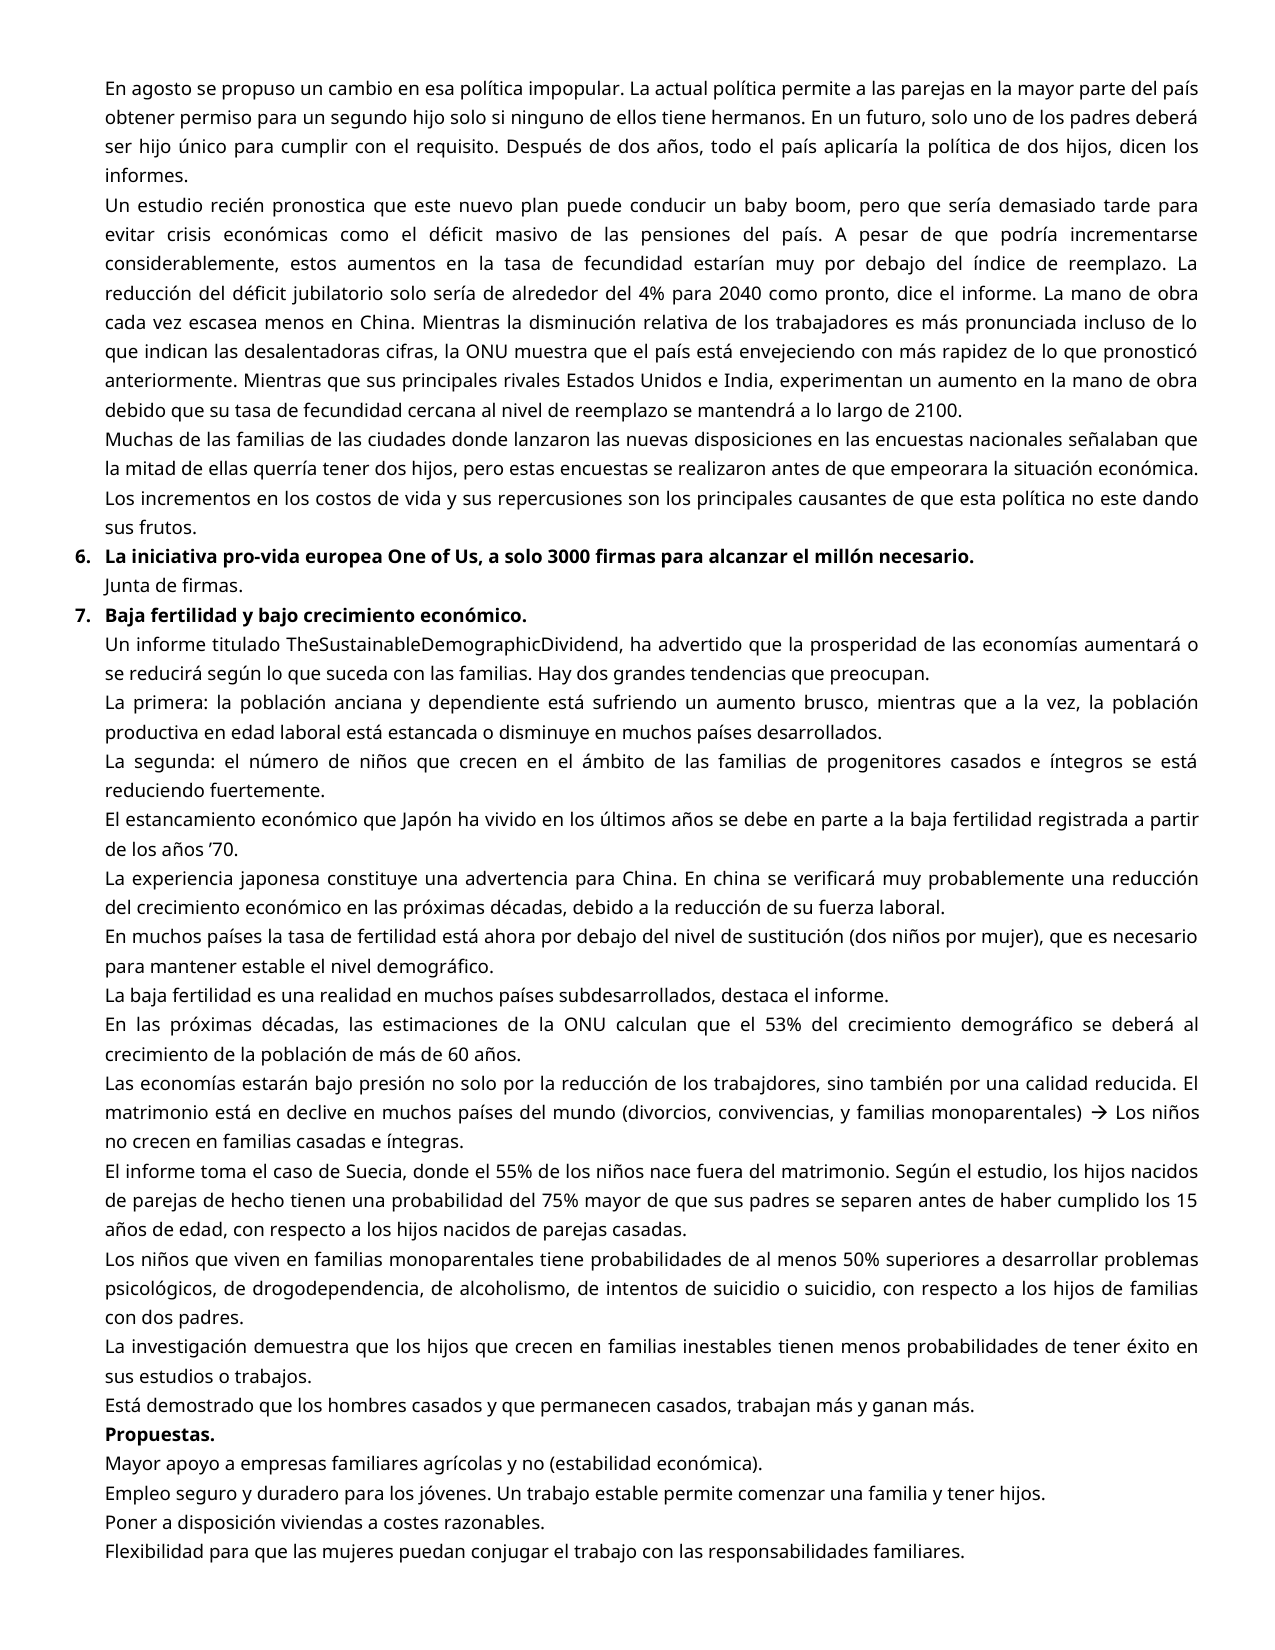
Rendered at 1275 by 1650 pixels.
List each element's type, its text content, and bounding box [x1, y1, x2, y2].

text Propuestas. [104, 1421, 1200, 1447]
text La baja fertilidad es una realidad en muchos países subdesarrollados, destaca el informe. [104, 982, 1200, 1008]
text Muchas de las familias de las ciudades donde lanzaron las nuevas disposiciones en las encuestas nacionales señalaban que la mitad de ellas querría tener dos hijos, pero estas encuestas se realizaron antes de que empeorara la situación económica. Los incrementos en los costos de vida y sus repercusiones son los principales causantes de que esta política no este dando sus frutos. [104, 426, 1200, 539]
text En muchos países la tasa de fertilidad está ahora por debajo del nivel de sustitución (dos niños por mujer), que es necesario para mantener estable el nivel demográfico. [104, 924, 1200, 979]
text El informe toma el caso de Suecia, donde el 55% de los niños nace fuera del matrimonio. Según el estudio, los hijos nacidos de parejas de hecho tienen una probabilidad del 75% mayor de que sus padres se separen antes de haber cumplido los 15 años de edad, con respecto a los hijos nacidos de parejas casadas. [104, 1158, 1200, 1242]
text El estancamiento económico que Japón ha vivido en los últimos años se debe en parte a la baja fertilidad registrada a partir de los años ’70. [104, 807, 1200, 862]
text Un informe titulado TheSustainableDemographicDividend, ha advertido que la prosperidad de las economías aumentará o se reducirá según lo que suceda con las familias. Hay dos grandes tendencias que preocupan. [104, 631, 1200, 686]
text La primera: la población anciana y dependiente está sufriendo un aumento brusco, mientras que a la vez, la población productiva en edad laboral está estancada o disminuye en muchos países desarrollados. [104, 690, 1200, 744]
text Las economías estarán bajo presión no solo por la reducción de los trabajdores, sino también por una calidad reducida. El matrimonio está en declive en muchos países del mundo (divorcios, convivencias, y familias monoparentales) Los niños no crecen en familias casadas e íntegras. [104, 1070, 1200, 1154]
list La iniciativa pro-vida europea One of Us, a solo 3000 firmas para alcanzar el millón necesario. [75, 543, 1200, 569]
text Empleo seguro y duradero para los jóvenes. Un trabajo estable permite comenzar una familia y tener hijos. [104, 1480, 1200, 1506]
text La investigación demuestra que los hijos que crecen en familias inestables tienen menos probabilidades de tener éxito en sus estudios o trabajos. [104, 1334, 1200, 1388]
text En agosto se propuso un cambio en esa política impopular. La actual política permite a las parejas en la mayor parte del país obtener permiso para un segundo hijo solo si ninguno de ellos tiene hermanos. En un futuro, solo uno de los padres deberá ser hijo único para cumplir con el requisito. Después de dos años, todo el país aplicaría la política de dos hijos, dicen los informes. [104, 75, 1200, 188]
text Junta de firmas. [104, 573, 1200, 598]
text La experiencia japonesa constituye una advertencia para China. En china se verificará muy probablemente una reducción del crecimiento económico en las próximas décadas, debido a la reducción de su fuerza laboral. [104, 865, 1200, 920]
text Mayor apoyo a empresas familiares agrícolas y no (estabilidad económica). [104, 1451, 1200, 1476]
text Está demostrado que los hombres casados y que permanecen casados, trabajan más y ganan más. [104, 1392, 1200, 1418]
text Flexibilidad para que las mujeres puedan conjugar el trabajo con las responsabilidades familiares. [104, 1538, 1200, 1564]
text Poner a disposición viviendas a costes razonables. [104, 1509, 1200, 1535]
list Baja fertilidad y bajo crecimiento económico. [75, 602, 1200, 627]
text Los niños que viven en familias monoparentales tiene probabilidades de al menos 50% superiores a desarrollar problemas psicológicos, de drogodependencia, de alcoholismo, de intentos de suicidio o suicidio, con respecto a los hijos de familias con dos padres. [104, 1246, 1200, 1330]
text Un estudio recién pronostica que este nuevo plan puede conducir un baby boom, pero que sería demasiado tarde para evitar crisis económicas como el déficit masivo de las pensiones del país. A pesar de que podría incrementarse considerablemente, estos aumentos en la tasa de fecundidad estarían muy por debajo del índice de reemplazo. La reducción del déficit jubilatorio solo sería de alrededor del 4% para 2040 como pronto, dice el informe. La mano de obra cada vez escasea menos en China. Mientras la disminución relativa de los trabajadores es más pronunciada incluso de lo que indican las desalentadoras cifras, la ONU muestra que el país está envejeciendo con más rapidez de lo que pronosticó anteriormente. Mientras que sus principales rivales Estados Unidos e India, experimentan un aumento en la mano de obra debido que su tasa de fecundidad cercana al nivel de reemplazo se mantendrá a lo largo de 2100. [104, 192, 1200, 422]
text La segunda: el número de niños que crecen en el ámbito de las familias de progenitores casados e íntegros se está reduciendo fuertemente. [104, 748, 1200, 803]
text En las próximas décadas, las estimaciones de la ONU calculan que el 53% del crecimiento demográfico se deberá al crecimiento de la población de más de 60 años. [104, 1012, 1200, 1066]
